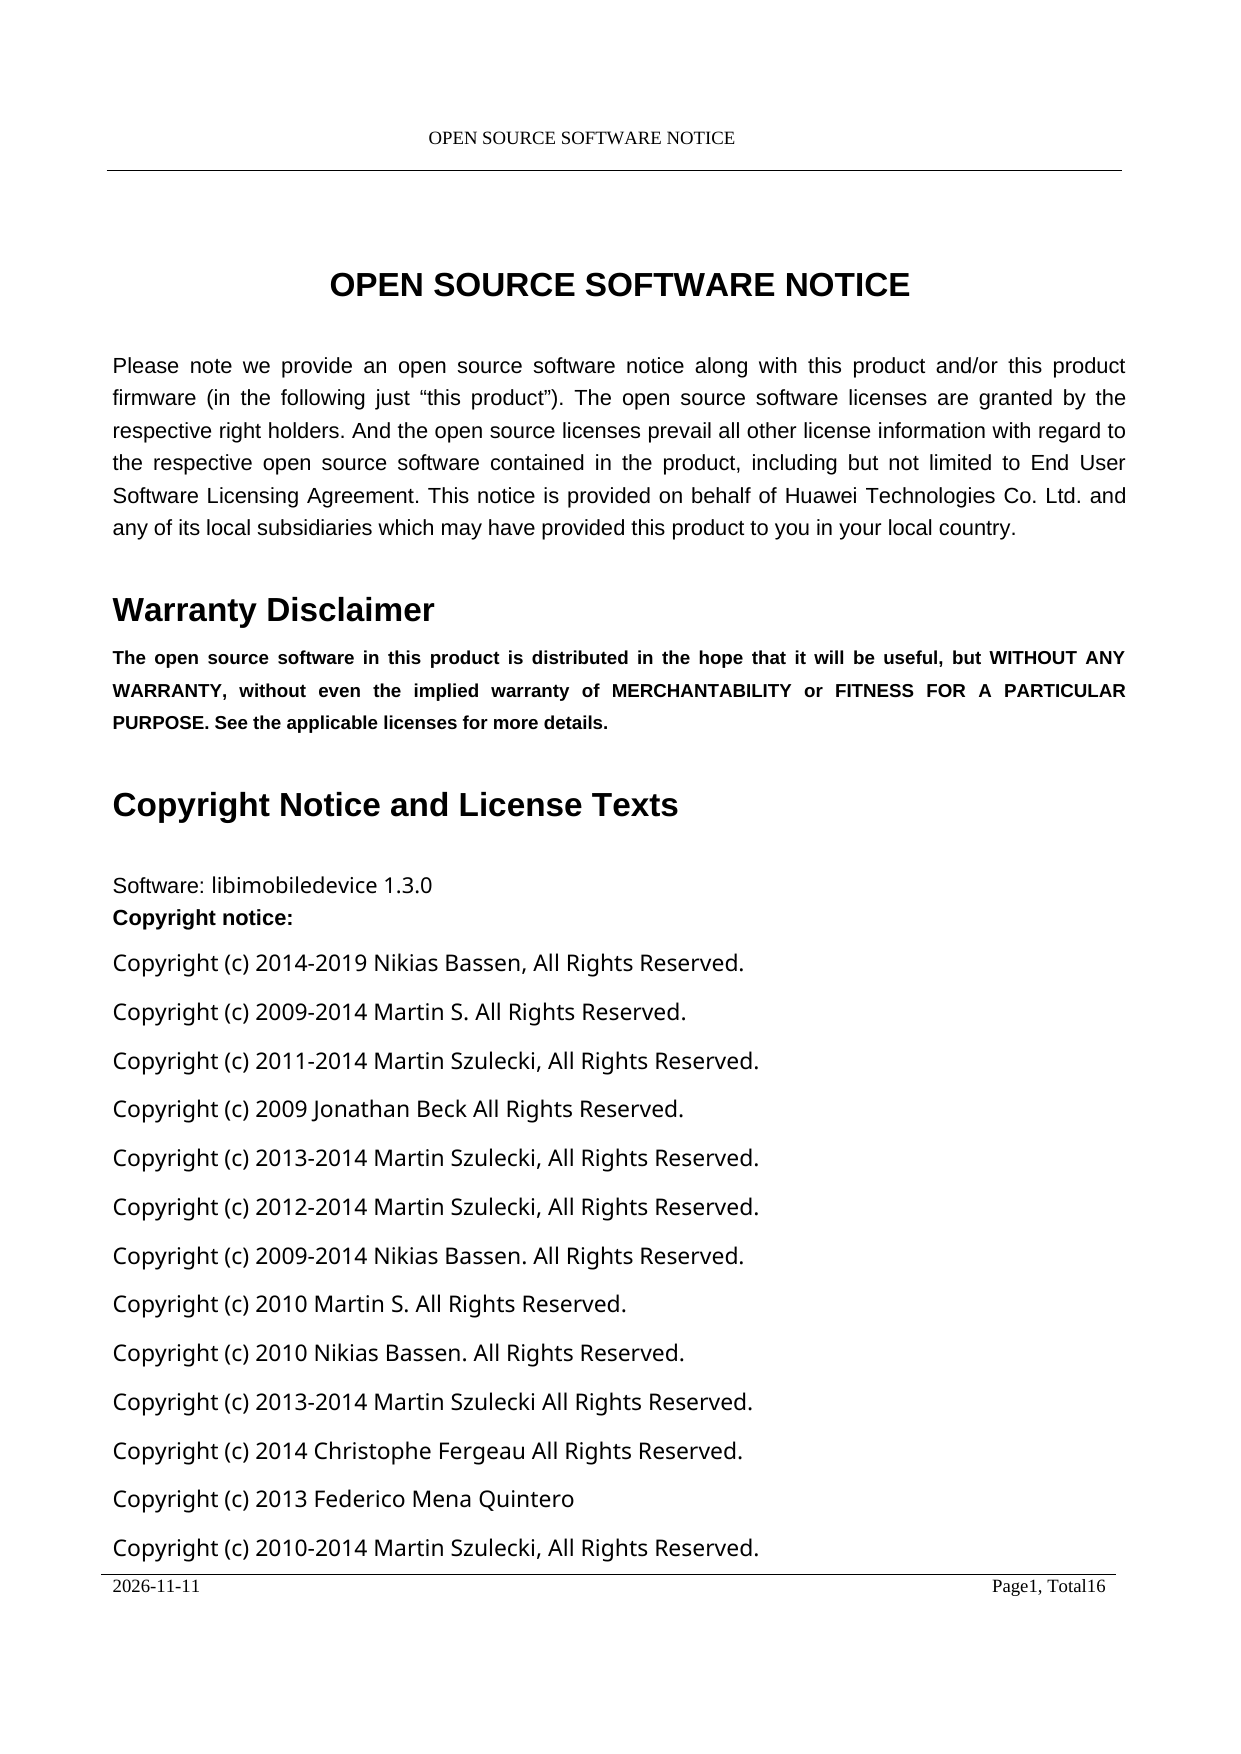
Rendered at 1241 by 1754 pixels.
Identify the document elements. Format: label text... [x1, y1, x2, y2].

text Copyright Notice and License Texts [112, 771, 1128, 836]
text Warranty Disclaimer [112, 576, 1128, 641]
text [112, 947, 1128, 1564]
text The open source software in this product is distributed in the hope that it will be useful, but WITHOUT ANY WARRANTY, without even the implied warranty of MERCHANTABILITY or FITNESS FOR A PARTICULAR PURPOSE. See the applicable licenses for more details. [112, 641, 1128, 739]
text Software: libimobiledevice 1.3.0 [112, 869, 1128, 901]
text OPEN SOURCE SOFTWARE NOTICE [112, 251, 1128, 316]
text Please note we provide an open source software notice along with this product and/or this product firmware (in the following just “this product”). The open source software licenses are granted by the respective right holders. And the open source licenses prevail all other license information with regard to the respective open source software contained in the product, including but not limited to End User Software Licensing Agreement. This notice is provided on behalf of Huawei Technologies Co. Ltd. and any of its local subsidiaries which may have provided this product to you in your local country. [112, 349, 1128, 544]
text Copyright notice: [112, 901, 1128, 934]
